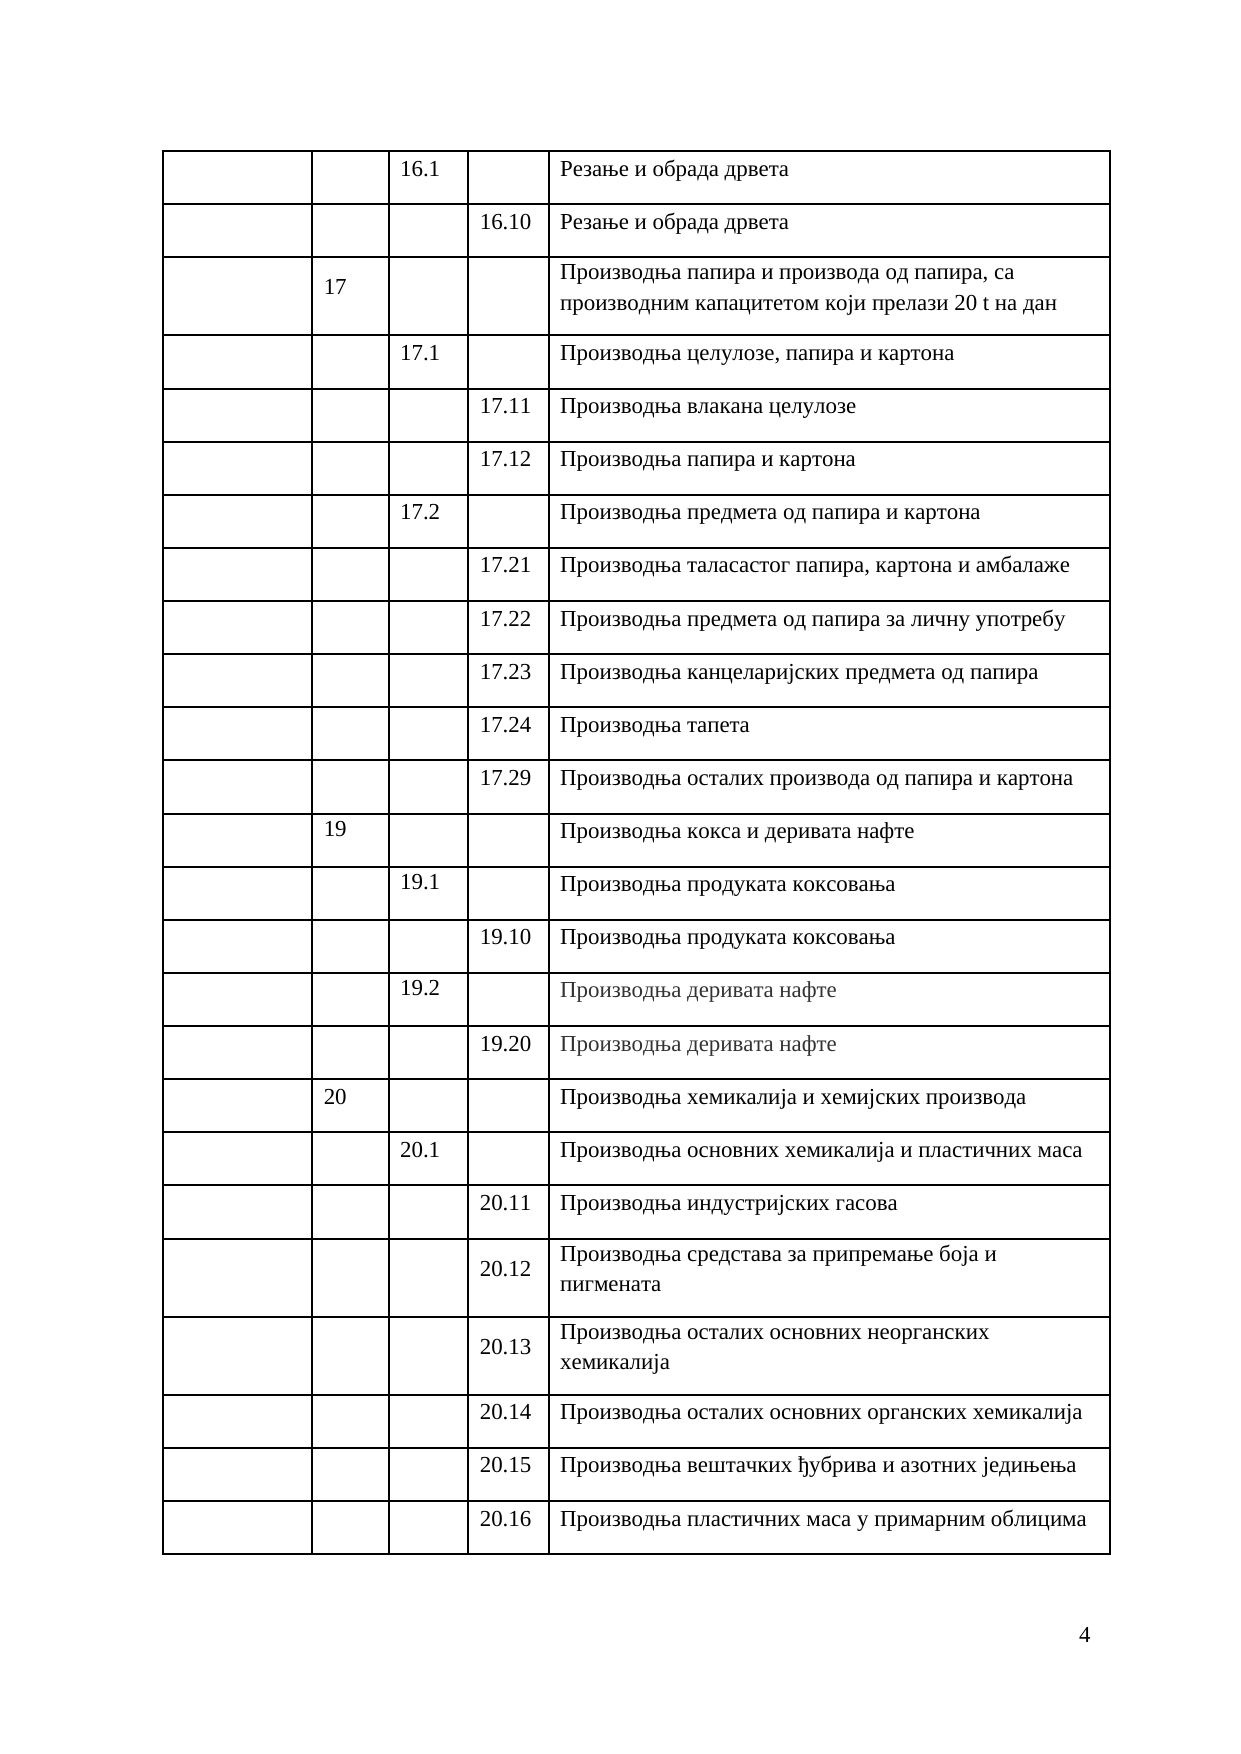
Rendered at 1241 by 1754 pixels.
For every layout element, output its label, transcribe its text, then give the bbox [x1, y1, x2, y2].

table_cell Производња канцеларијских предмета од папира [550, 655, 1109, 706]
table_cell [313, 443, 388, 494]
table_cell 17.29 [469, 761, 548, 812]
table_cell [469, 1133, 548, 1184]
table_cell [164, 1240, 311, 1316]
table_cell Производња влакана целулозе [550, 390, 1109, 441]
table_cell [469, 1080, 548, 1131]
table_cell 17.24 [469, 708, 548, 759]
table_cell [390, 1027, 467, 1078]
table_cell Производња пластичних маса у примарним облицима [550, 1502, 1109, 1553]
table_cell [313, 655, 388, 706]
table_cell Производња целулозе, папира и картона [550, 336, 1109, 387]
table_cell [390, 205, 467, 256]
table_cell [469, 974, 548, 1025]
table_cell 20.11 [469, 1186, 548, 1237]
table_cell [313, 152, 388, 203]
table_cell [164, 443, 311, 494]
table_cell Производња продуката коксовања [550, 921, 1109, 972]
table_cell Производња хемикалија и хемијских производа [550, 1080, 1109, 1131]
table_cell [390, 708, 467, 759]
table_cell [313, 708, 388, 759]
table_cell [164, 1027, 311, 1078]
table_cell 20.15 [469, 1449, 548, 1500]
table_cell [313, 336, 388, 387]
table_cell 19.2 [390, 974, 467, 1025]
table_cell [390, 655, 467, 706]
table_cell 17.23 [469, 655, 548, 706]
table_cell 17.21 [469, 549, 548, 600]
table_cell [390, 1318, 467, 1394]
table_cell Производња индустријских гасова [550, 1186, 1109, 1237]
table_cell Производња деривата нафте [550, 1027, 1109, 1078]
table_cell [164, 1133, 311, 1184]
table_cell [313, 496, 388, 547]
table_cell [164, 868, 311, 919]
table_cell [164, 336, 311, 387]
table_cell 17.2 [390, 496, 467, 547]
table_cell [469, 336, 548, 387]
table_cell [390, 1449, 467, 1500]
table_cell [313, 1396, 388, 1447]
table_cell 16.10 [469, 205, 548, 256]
table_cell [164, 152, 311, 203]
table_cell Производња папира и производа од папира, са производним капацитетом који прелази 20 t на дан [550, 258, 1109, 334]
table_cell Резање и обрада дрвета [550, 205, 1109, 256]
table_cell [164, 390, 311, 441]
table_cell [390, 1396, 467, 1447]
table_cell [313, 974, 388, 1025]
table_cell 19 [313, 815, 388, 866]
table_cell Производња вештачких ђубрива и азотних једињења [550, 1449, 1109, 1500]
table_cell [164, 921, 311, 972]
table_cell Производња осталих производа од папира и картона [550, 761, 1109, 812]
table_cell 17.11 [469, 390, 548, 441]
table_cell Производња таласастог папира, картона и амбалаже [550, 549, 1109, 600]
table_cell [313, 921, 388, 972]
table_cell [164, 708, 311, 759]
table_cell [390, 921, 467, 972]
table_cell Производња осталих основних органских хемикалија [550, 1396, 1109, 1447]
table_cell [313, 602, 388, 653]
table_cell [164, 815, 311, 866]
table_cell [164, 655, 311, 706]
table_cell [313, 205, 388, 256]
table_cell Производња предмета од папира за личну употребу [550, 602, 1109, 653]
table_cell Производња предмета од папира и картона [550, 496, 1109, 547]
table_cell Производња продуката коксовања [550, 868, 1109, 919]
table_cell 17.12 [469, 443, 548, 494]
table_cell 17 [313, 258, 388, 334]
table_cell Производња тапета [550, 708, 1109, 759]
table_cell [313, 1318, 388, 1394]
table_cell [390, 549, 467, 600]
table_cell [390, 443, 467, 494]
table_cell [313, 1186, 388, 1237]
table_cell 17.1 [390, 336, 467, 387]
table_cell [390, 1080, 467, 1131]
table_cell [313, 868, 388, 919]
table_cell [164, 1080, 311, 1131]
table_cell Производња кокса и деривата нафте [550, 815, 1109, 866]
table_cell [164, 761, 311, 812]
table_cell [469, 496, 548, 547]
table_cell [313, 1502, 388, 1553]
table_cell [313, 1240, 388, 1316]
table_cell [164, 974, 311, 1025]
table_cell [164, 602, 311, 653]
table_cell [164, 1186, 311, 1237]
table_cell 20.13 [469, 1318, 548, 1394]
table_cell [164, 1318, 311, 1394]
table_cell 20.12 [469, 1240, 548, 1316]
table_cell [390, 815, 467, 866]
table_cell [164, 258, 311, 334]
table_cell [164, 496, 311, 547]
table_cell 19.10 [469, 921, 548, 972]
table_cell [313, 1027, 388, 1078]
table_cell [469, 152, 548, 203]
table_cell 17.22 [469, 602, 548, 653]
table_cell [469, 868, 548, 919]
table_cell [164, 1502, 311, 1553]
table_cell [390, 1240, 467, 1316]
table_cell 20.16 [469, 1502, 548, 1553]
table_cell Производња папира и картона [550, 443, 1109, 494]
table_cell [390, 761, 467, 812]
table_cell 19.20 [469, 1027, 548, 1078]
table_cell [313, 390, 388, 441]
table_cell [164, 1449, 311, 1500]
table_cell [313, 1449, 388, 1500]
table_cell [390, 1186, 467, 1237]
table_cell 19.1 [390, 868, 467, 919]
table_cell [390, 602, 467, 653]
table_cell [313, 761, 388, 812]
table_cell 20.1 [390, 1133, 467, 1184]
table_cell 20 [313, 1080, 388, 1131]
table_cell 20.14 [469, 1396, 548, 1447]
table_cell [164, 1396, 311, 1447]
table_cell [164, 549, 311, 600]
table_cell Резање и обрада дрвета [550, 152, 1109, 203]
table_cell [469, 258, 548, 334]
table_cell Производња основних хемикалија и пластичних маса [550, 1133, 1109, 1184]
table_cell Производња средстава за припремање боја и пигмената [550, 1240, 1109, 1316]
table_cell Производња осталих основних неорганских хемикалија [550, 1318, 1109, 1394]
table_cell [390, 258, 467, 334]
table_cell [313, 549, 388, 600]
table_cell [469, 815, 548, 866]
table_cell [313, 1133, 388, 1184]
table_cell [164, 205, 311, 256]
table_cell 16.1 [390, 152, 467, 203]
table_cell [390, 390, 467, 441]
table_cell Производња деривата нафте [550, 974, 1109, 1025]
table_cell [390, 1502, 467, 1553]
